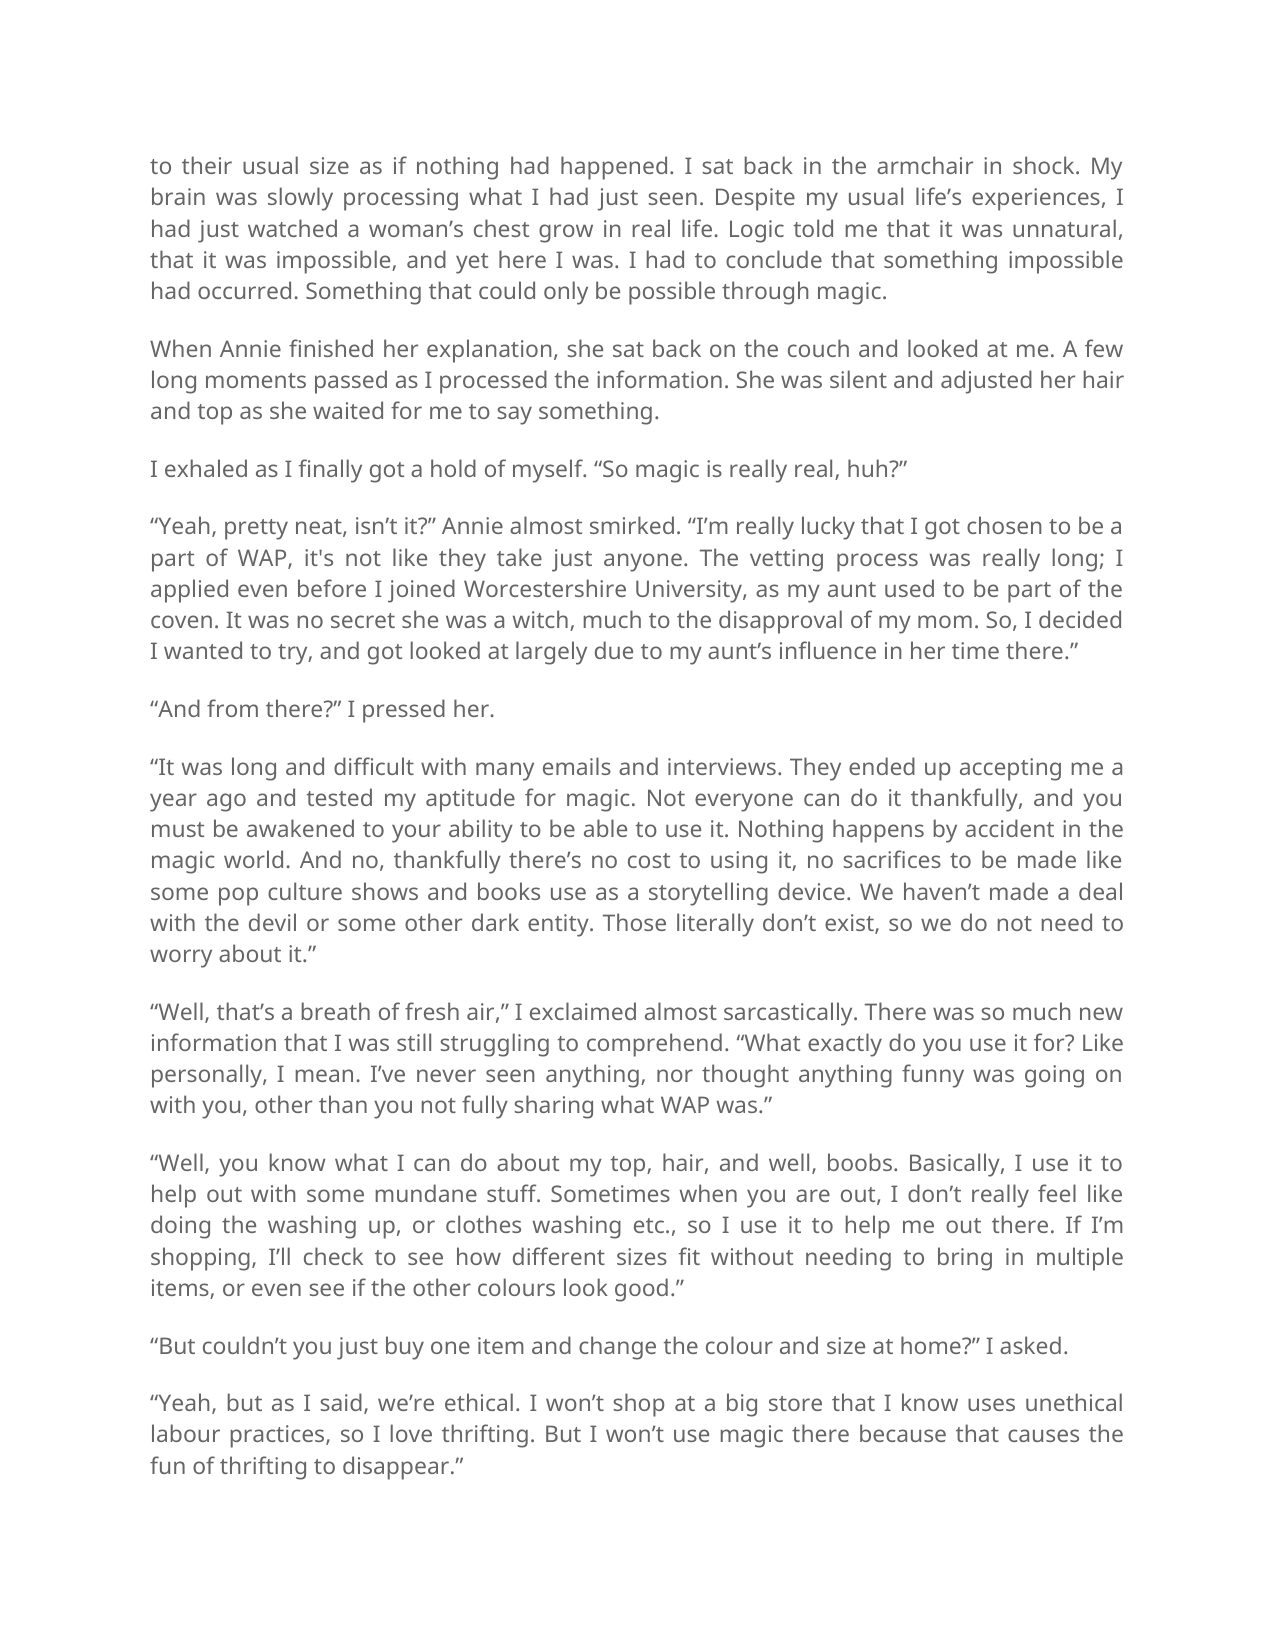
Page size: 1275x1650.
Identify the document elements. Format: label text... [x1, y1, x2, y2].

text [150, 150, 1125, 306]
text “Yeah, but as I said, we’re ethical. I won’t shop at a big store that I know uses unethical labour practices, so I love thrifting. But I won’t use magic there because that causes the fun of thrifting to disappear.” [150, 1387, 1125, 1481]
text “It was long and difficult with many emails and interviews. They ended up accepting me a year ago and tested my aptitude for magic. Not everyone can do it thankfully, and you must be awakened to your ability to be able to use it. Nothing happens by accident in the magic world. And no, thankfully there’s no cost to using it, no sacrifices to be made like some pop culture shows and books use as a storytelling device. We haven’t made a deal with the devil or some other dark entity. Those literally don’t exist, so we do not need to worry about it.” [150, 751, 1125, 969]
text “But couldn’t you just buy one item and change the colour and size at home?” I asked. [150, 1329, 1125, 1361]
text “Well, you know what I can do about my top, hair, and well, boobs. Basically, I use it to help out with some mundane stuff. Sometimes when you are out, I don’t really feel like doing the washing up, or clothes washing etc., so I use it to help me out there. If I’m shopping, I’ll check to see how different sizes fit without needing to bring in multiple items, or even see if the other colours look good.” [150, 1147, 1125, 1303]
text When Annie finished her explanation, she sat back on the couch and looked at me. A few long moments passed as I processed the information. She was silent and adjusted her hair and top as she waited for me to say something. [150, 333, 1125, 426]
text I exhaled as I finally got a hold of myself. “So magic is really real, huh?” [150, 453, 1125, 484]
text “Yeah, pretty neat, isn’t it?” Annie almost smirked. “I’m really lucky that I got chosen to be a part of WAP, it's not like they take just anyone. The vetting process was really long; I applied even before I joined Worcestershire University, as my aunt used to be part of the coven. It was no secret she was a witch, much to the disapproval of my mom. So, I decided I wanted to try, and got looked at largely due to my aunt’s influence in her time there.” [150, 510, 1125, 667]
text “Well, that’s a breath of fresh air,” I exclaimed almost sarcastically. There was so much new information that I was still struggling to comprehend. “What exactly do you use it for? Like personally, I mean. I’ve never seen anything, nor thought anything funny was going on with you, other than you not fully sharing what WAP was.” [150, 996, 1125, 1121]
text “And from there?” I pressed her. [150, 693, 1125, 724]
